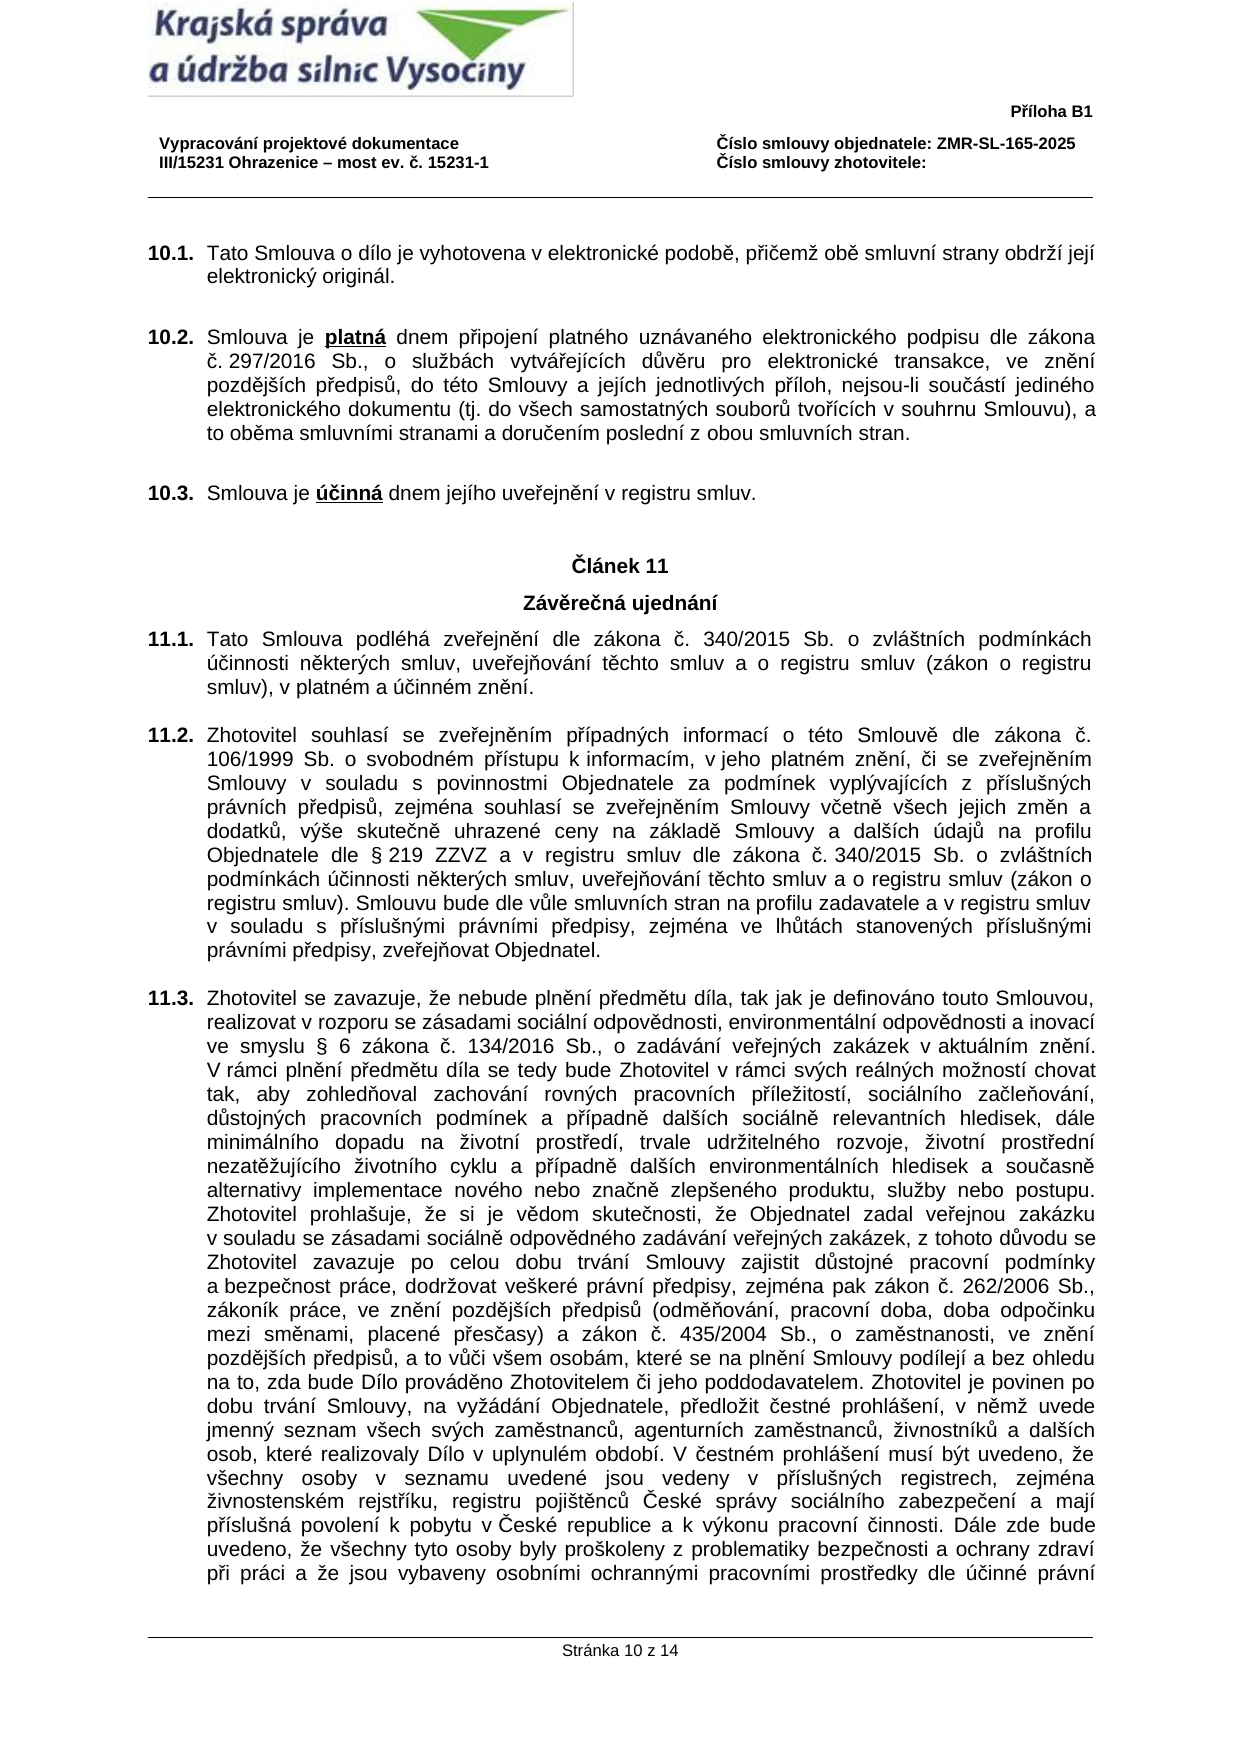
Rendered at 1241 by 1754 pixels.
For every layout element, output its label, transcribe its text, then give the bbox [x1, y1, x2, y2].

list Smlouva je účinná dnem jejího uveřejnění v registru smluv. [148, 481, 1096, 505]
list Tato Smlouva podléhá zveřejnění dle zákona č. 340/2015 Sb. o zvláštních podmínkách účinnosti některých smluv, uveřejňování těchto smluv a o registru smluv (zákon o registru smluv), v platném a účinném znění. [148, 627, 1093, 699]
text Závěrečná ujednání [148, 590, 1093, 614]
list Tato Smlouva o dílo je vyhotovena v elektronické podobě, přičemž obě smluvní strany obdrží její elektronický originál. [148, 240, 1096, 288]
list Zhotovitel souhlasí se zveřejněním případných informací o této Smlouvě dle zákona č. 106/1999 Sb. o svobodném přístupu k informacím, v jeho platném znění, či se zveřejněním Smlouvy v souladu s povinnostmi Objednatele za podmínek vyplývajících z příslušných právních předpisů, zejména souhlasí se zveřejněním Smlouvy včetně všech jejich změn a dodatků, výše skutečně uhrazené ceny na základě Smlouvy a dalších údajů na profilu Objednatele dle § 219 ZZVZ a v registru smluv dle zákona č. 340/2015 Sb. o zvláštních podmínkách účinnosti některých smluv, uveřejňování těchto smluv a o registru smluv (zákon o registru smluv). Smlouvu bude dle vůle smluvních stran na profilu zadavatele a v registru smluv v souladu s příslušnými právními předpisy, zejména ve lhůtách stanovených příslušnými právními předpisy, zveřejňovat Objednatel. [148, 723, 1093, 962]
text Článek 11 [148, 554, 1093, 578]
picture [147, 2, 574, 98]
list Smlouva je platná dnem připojení platného uznávaného elektronického podpisu dle zákona č. 297/2016 Sb., o službách vytvářejících důvěru pro elektronické transakce, ve znění pozdějších předpisů, do této Smlouvy a jejích jednotlivých příloh, nejsou-li součástí jediného elektronického dokumentu (tj. do všech samostatných souborů tvořících v souhrnu Smlouvu), a to oběma smluvními stranami a doručením poslední z obou smluvních stran. [148, 325, 1096, 444]
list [148, 986, 1096, 1585]
